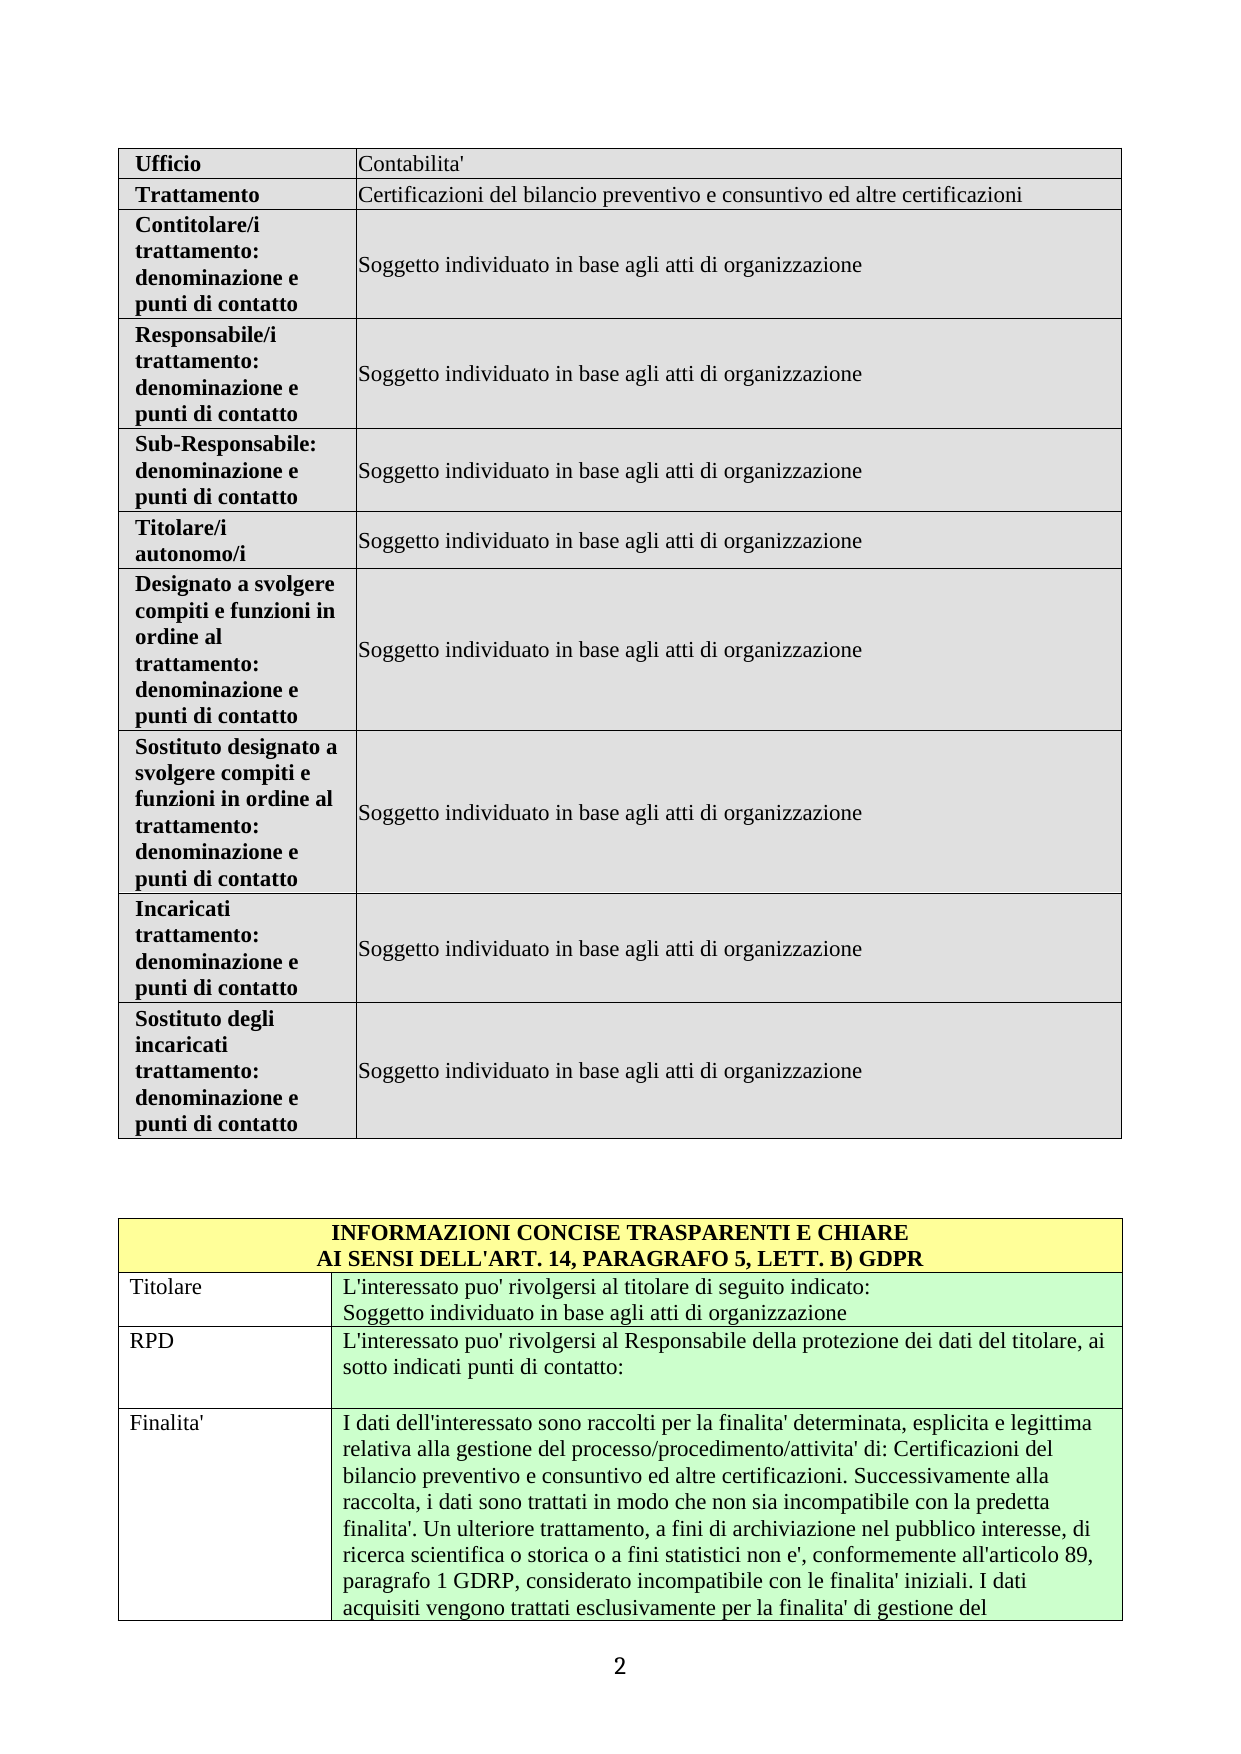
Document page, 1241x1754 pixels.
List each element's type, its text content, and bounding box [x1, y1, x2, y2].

table_cell Certificazioni del bilancio preventivo e consuntivo ed altre certificazioni [357, 179, 1121, 209]
table_cell Contitolare/i trattamento: denominazione e punti di contatto [119, 210, 356, 318]
table_cell Soggetto individuato in base agli atti di organizzazione [357, 319, 1121, 428]
table_cell Sub-Responsabile: denominazione e punti di contatto [119, 429, 356, 511]
table_cell RPD [119, 1327, 331, 1408]
table_cell Soggetto individuato in base agli atti di organizzazione [357, 210, 1121, 318]
table_cell L'interessato puo' rivolgersi al Responsabile della protezione dei dati del titolare, ai sotto indicati punti di contatto: [332, 1327, 1122, 1408]
table_cell Sostituto degli incaricati trattamento: denominazione e punti di contatto [119, 1003, 356, 1138]
table_cell Soggetto individuato in base agli atti di organizzazione [357, 429, 1121, 511]
table_cell Soggetto individuato in base agli atti di organizzazione [357, 894, 1121, 1002]
table_cell Incaricati trattamento: denominazione e punti di contatto [119, 894, 356, 1002]
table_cell Sostituto designato a svolgere compiti e funzioni in ordine al trattamento: denominazione e punti di contatto [119, 731, 356, 892]
table_cell Designato a svolgere compiti e funzioni in ordine al trattamento: denominazione e punti di contatto [119, 569, 356, 730]
table_cell Titolare/i autonomo/i [119, 512, 356, 568]
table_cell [332, 1409, 1122, 1620]
table_header INFORMAZIONI CONCISE TRASPARENTI E CHIARE AI SENSI DELL'ART. 14, PARAGRAFO 5, LETT. B) GDPR [119, 1219, 1122, 1272]
table_cell Soggetto individuato in base agli atti di organizzazione [357, 512, 1121, 568]
table_cell Soggetto individuato in base agli atti di organizzazione [357, 731, 1121, 892]
table_cell Titolare [119, 1273, 331, 1326]
table_cell Trattamento [119, 179, 356, 209]
table_cell Soggetto individuato in base agli atti di organizzazione [357, 1003, 1121, 1138]
table_cell Responsabile/i trattamento: denominazione e punti di contatto [119, 319, 356, 428]
table_cell Contabilita' [357, 149, 1121, 178]
table_cell Finalita' [119, 1409, 331, 1620]
table_cell Soggetto individuato in base agli atti di organizzazione [357, 569, 1121, 730]
table_cell Ufficio [119, 149, 356, 178]
table_cell L'interessato puo' rivolgersi al titolare di seguito indicato: Soggetto individuato in base agli atti di organizzazione [332, 1273, 1122, 1326]
